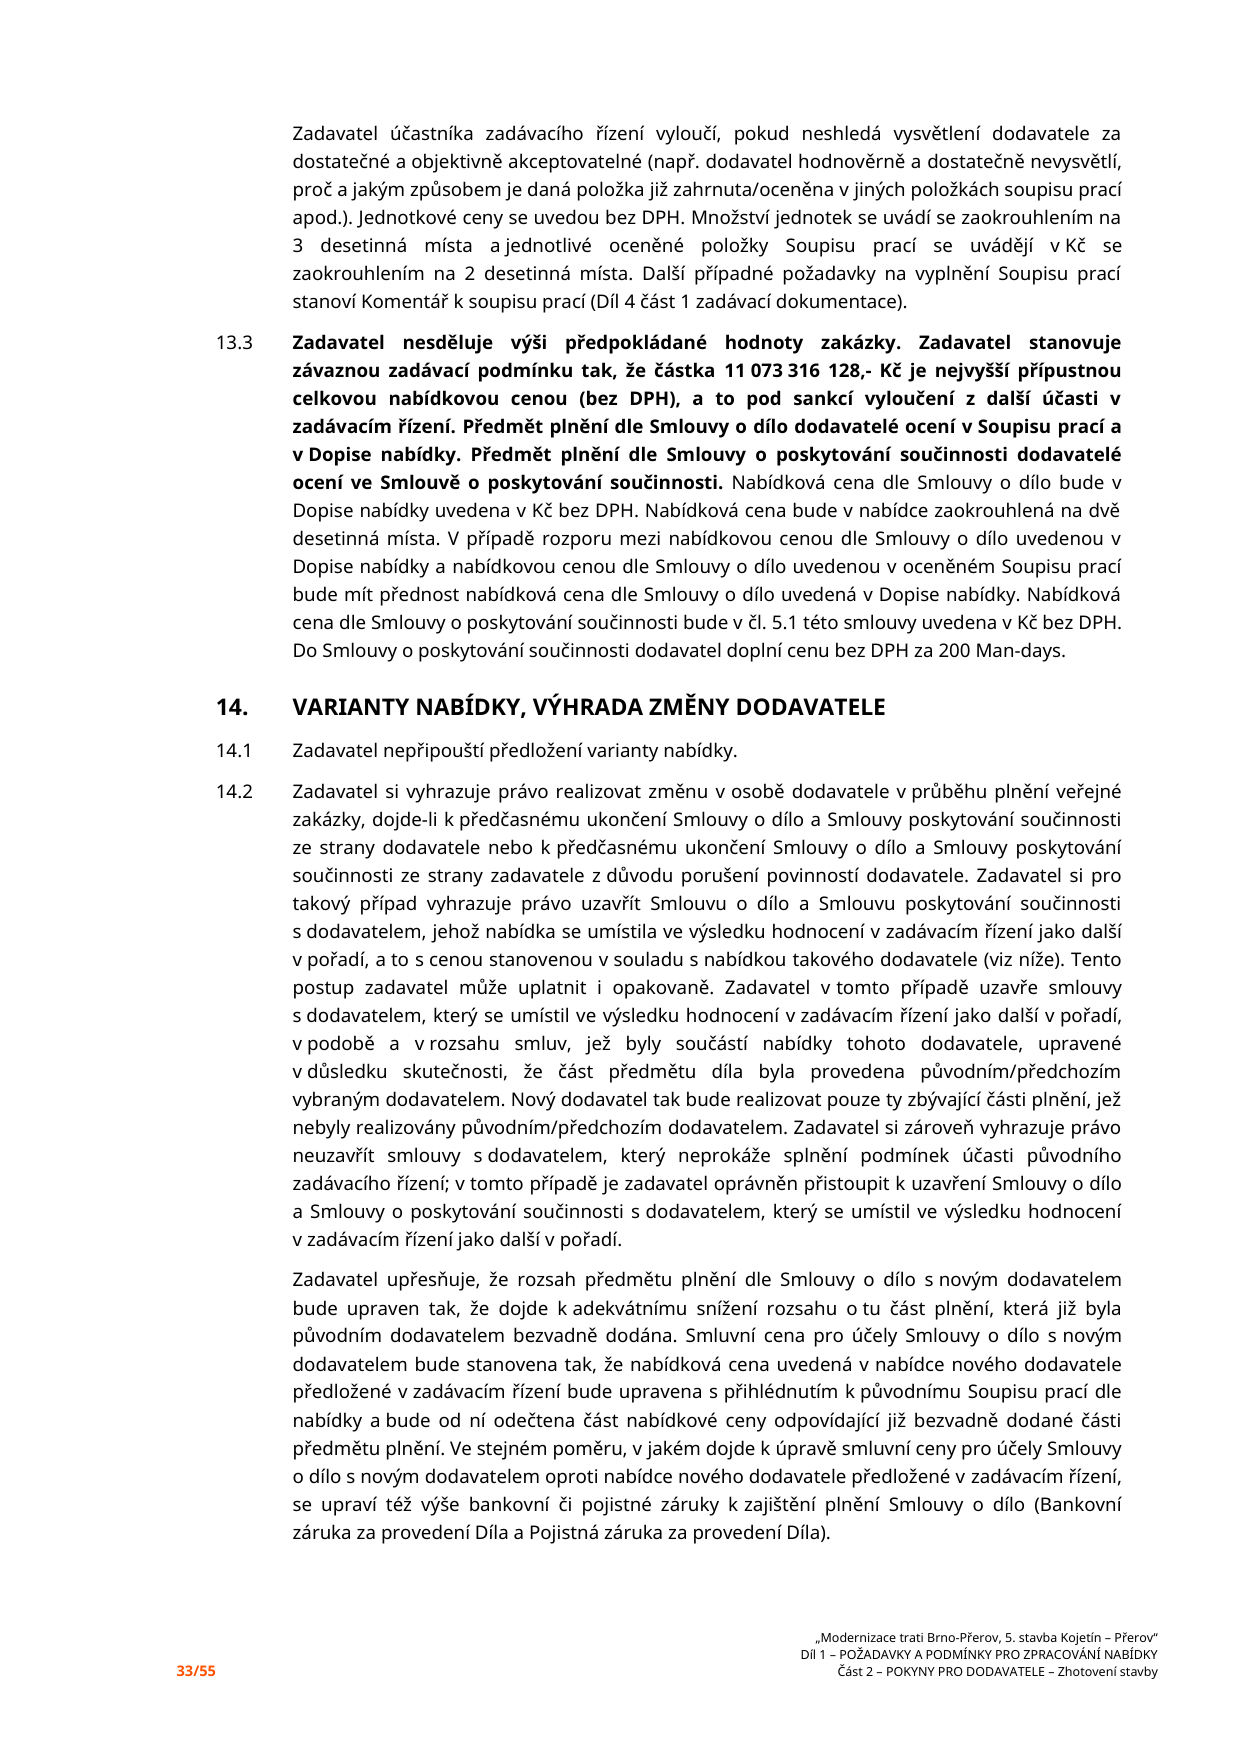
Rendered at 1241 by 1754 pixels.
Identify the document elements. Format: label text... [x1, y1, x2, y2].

text Zadavatel nepřipouští předložení varianty nabídky. [216, 737, 1122, 763]
text VARIANTY NABÍDKY, VÝHRADA ZMĚNY DODAVATELE [216, 691, 1122, 722]
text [216, 121, 1122, 314]
list Zadavatel upřesňuje, že rozsah předmětu plnění dle Smlouvy o dílo s novým dodavatelem bude upraven tak, že dojde k adekvátnímu snížení rozsahu o tu část plnění, která již byla původním dodavatelem bezvadně dodána. Smluvní cena pro účely Smlouvy o dílo s novým dodavatelem bude stanovena tak, že nabídková cena uvedená v nabídce nového dodavatele předložené v zadávacím řízení bude upravena s přihlédnutím k původnímu Soupisu prací dle nabídky a bude od ní odečtena část nabídkové ceny odpovídající již bezvadně dodané části předmětu plnění. Ve stejném poměru, v jakém dojde k úpravě smluvní ceny pro účely Smlouvy o dílo s novým dodavatelem oproti nabídce nového dodavatele předložené v zadávacím řízení, se upraví též výše bankovní či pojistné záruky k zajištění plnění Smlouvy o dílo (Bankovní záruka za provedení Díla a Pojistná záruka za provedení Díla). [292, 1267, 1122, 1544]
text Zadavatel si vyhrazuje právo realizovat změnu v osobě dodavatele v průběhu plnění veřejné zakázky, dojde-li k předčasnému ukončení Smlouvy o dílo a Smlouvy poskytování součinnosti ze strany dodavatele nebo k předčasnému ukončení Smlouvy o dílo a Smlouvy poskytování součinnosti ze strany zadavatele z důvodu porušení povinností dodavatele. Zadavatel si pro takový případ vyhrazuje právo uzavřít Smlouvu o dílo a Smlouvu poskytování součinnosti s dodavatelem, jehož nabídka se umístila ve výsledku hodnocení v zadávacím řízení jako další v pořadí, a to s cenou stanovenou v souladu s nabídkou takového dodavatele (viz níže). Tento postup zadavatel může uplatnit i opakovaně. Zadavatel v tomto případě uzavře smlouvy s dodavatelem, který se umístil ve výsledku hodnocení v zadávacím řízení jako další v pořadí, v podobě a v rozsahu smluv, jež byly součástí nabídky tohoto dodavatele, upravené v důsledku skutečnosti, že část předmětu díla byla provedena původním/předchozím vybraným dodavatelem. Nový dodavatel tak bude realizovat pouze ty zbývající části plnění, jež nebyly realizovány původním/předchozím dodavatelem. Zadavatel si zároveň vyhrazuje právo neuzavřít smlouvy s dodavatelem, který neprokáže splnění podmínek účasti původního zadávacího řízení; v tomto případě je zadavatel oprávněn přistoupit k uzavření Smlouvy o dílo a Smlouvy o poskytování součinnosti s dodavatelem, který se umístil ve výsledku hodnocení v zadávacím řízení jako další v pořadí. [216, 778, 1122, 1252]
text Zadavatel nesděluje výši předpokládané hodnoty zakázky. Zadavatel stanovuje závaznou zadávací podmínku tak, že částka 11 073 316 128,- Kč je nejvyšší přípustnou celkovou nabídkovou cenou (bez DPH), a to pod sankcí vyloučení z další účasti v zadávacím řízení. Předmět plnění dle Smlouvy o dílo dodavatelé ocení v Soupisu prací a v Dopise nabídky. Předmět plnění dle Smlouvy o poskytování součinnosti dodavatelé ocení ve Smlouvě o poskytování součinnosti. Nabídková cena dle Smlouvy o dílo bude v Dopise nabídky uvedena v Kč bez DPH. Nabídková cena bude v nabídce zaokrouhlená na dvě desetinná místa. V případě rozporu mezi nabídkovou cenou dle Smlouvy o dílo uvedenou v Dopise nabídky a nabídkovou cenou dle Smlouvy o dílo uvedenou v oceněném Soupisu prací bude mít přednost nabídková cena dle Smlouvy o dílo uvedená v Dopise nabídky. Nabídková cena dle Smlouvy o poskytování součinnosti bude v čl. 5.1 této smlouvy uvedena v Kč bez DPH. Do Smlouvy o poskytování součinnosti dodavatel doplní cenu bez DPH za 200 Man-days. [216, 329, 1122, 663]
